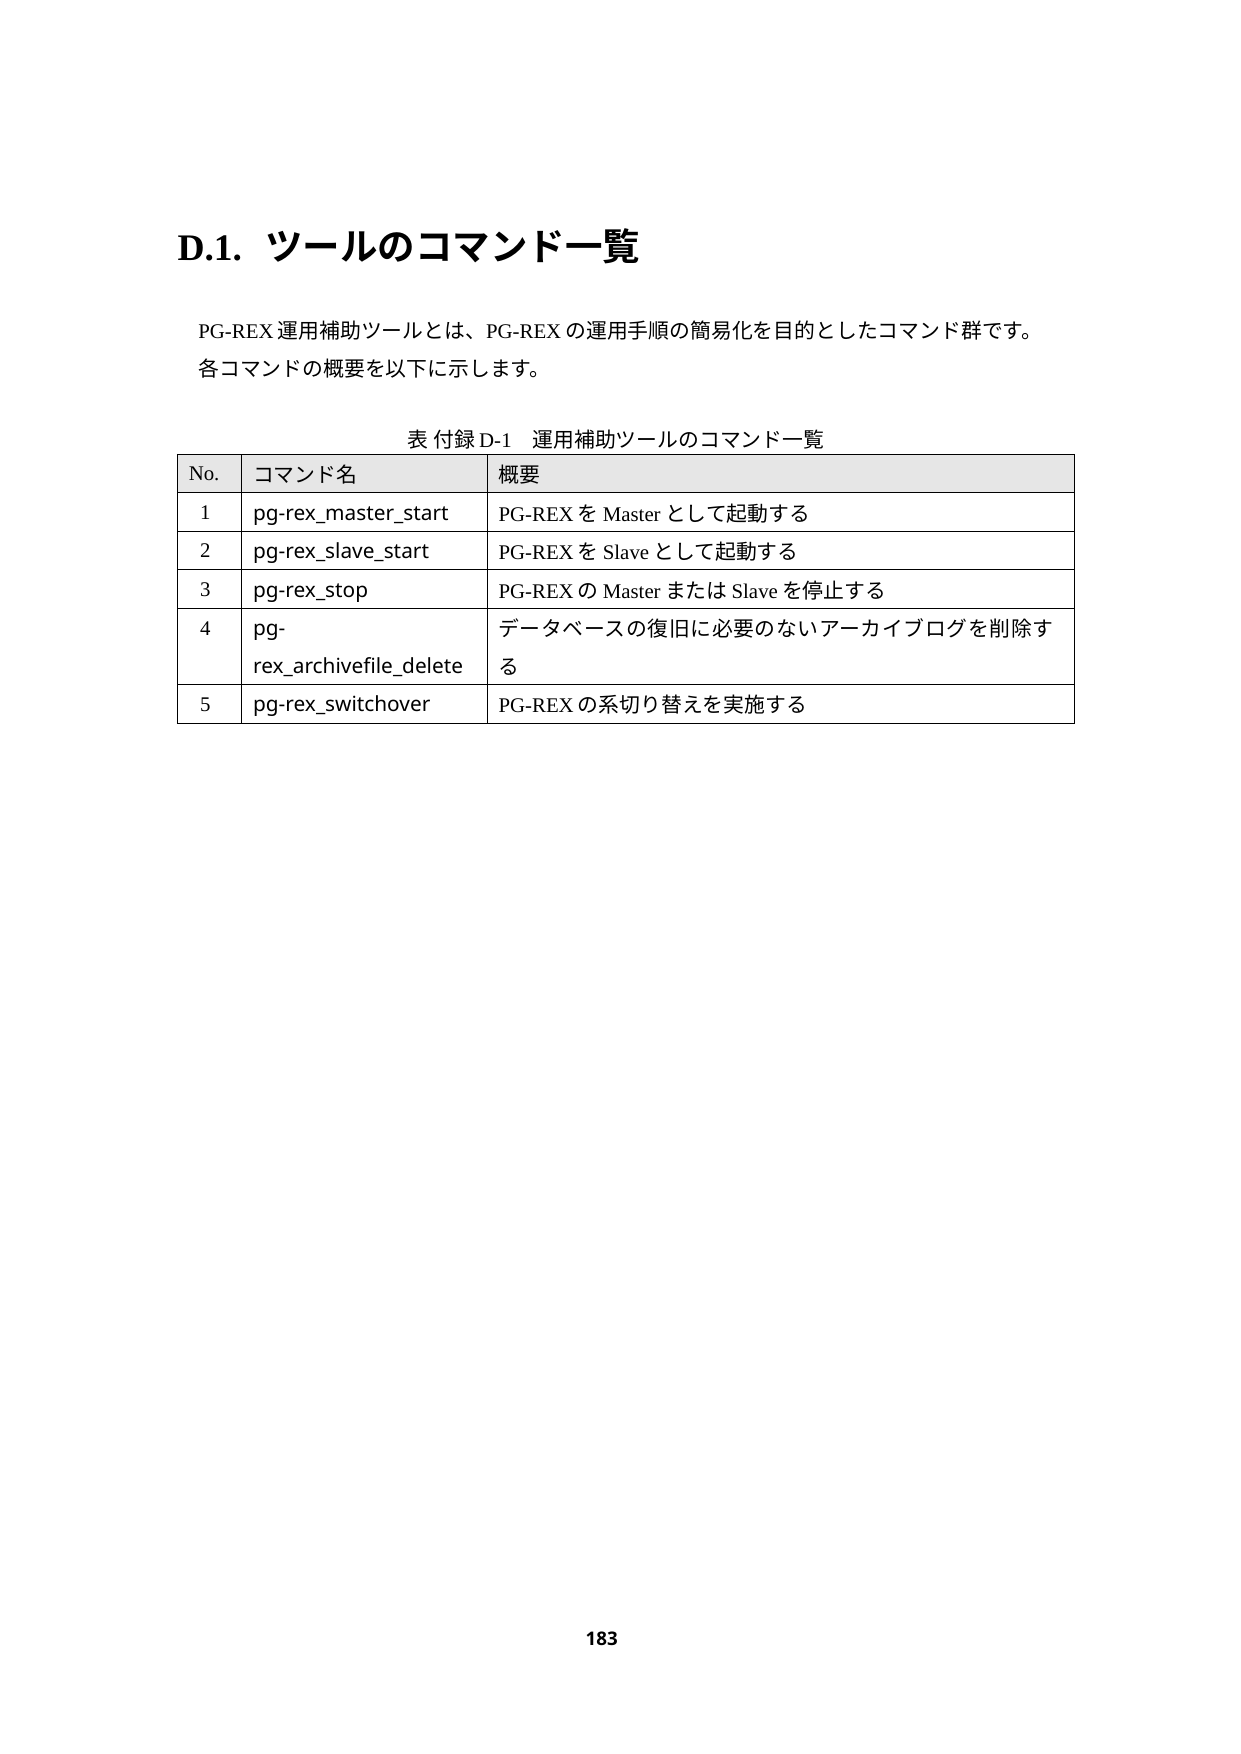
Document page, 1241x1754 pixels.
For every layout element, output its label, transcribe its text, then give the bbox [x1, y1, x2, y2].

table_cell 1 [178, 493, 241, 531]
table_header 概要 [488, 455, 1074, 492]
table_cell pg-rex_slave_start [242, 532, 487, 569]
table_cell PG-REXの系切り替えを実施する [488, 685, 1074, 722]
table_header No. [178, 455, 241, 492]
table_cell PG-REXをMasterとして起動する [488, 493, 1074, 531]
table_cell データベースの復旧に必要のないアーカイブログを削除する [488, 609, 1074, 684]
table_cell pg-rex_switchover [242, 685, 487, 722]
table_cell 3 [178, 570, 241, 608]
text 各コマンドの概要を以下に示します。 [177, 348, 1054, 386]
text ツールのコマンド一覧 [177, 207, 1063, 282]
table_cell 4 [178, 609, 241, 684]
table_cell pg-rex_archivefile_delete [242, 609, 487, 684]
text PG-REX運用補助ツールとは、PG-REXの運用手順の簡易化を目的としたコマンド群です。 [177, 311, 1054, 348]
table_cell 5 [178, 685, 241, 722]
table_cell 2 [178, 532, 241, 569]
text 表 付録D-1 運用補助ツールのコマンド一覧 [177, 423, 1054, 454]
table_header コマンド名 [242, 455, 487, 492]
table_cell PG-REXのMasterまたはSlaveを停止する [488, 570, 1074, 608]
table_cell pg-rex_stop [242, 570, 487, 608]
table_cell pg-rex_master_start [242, 493, 487, 531]
table_cell PG-REXをSlaveとして起動する [488, 532, 1074, 569]
